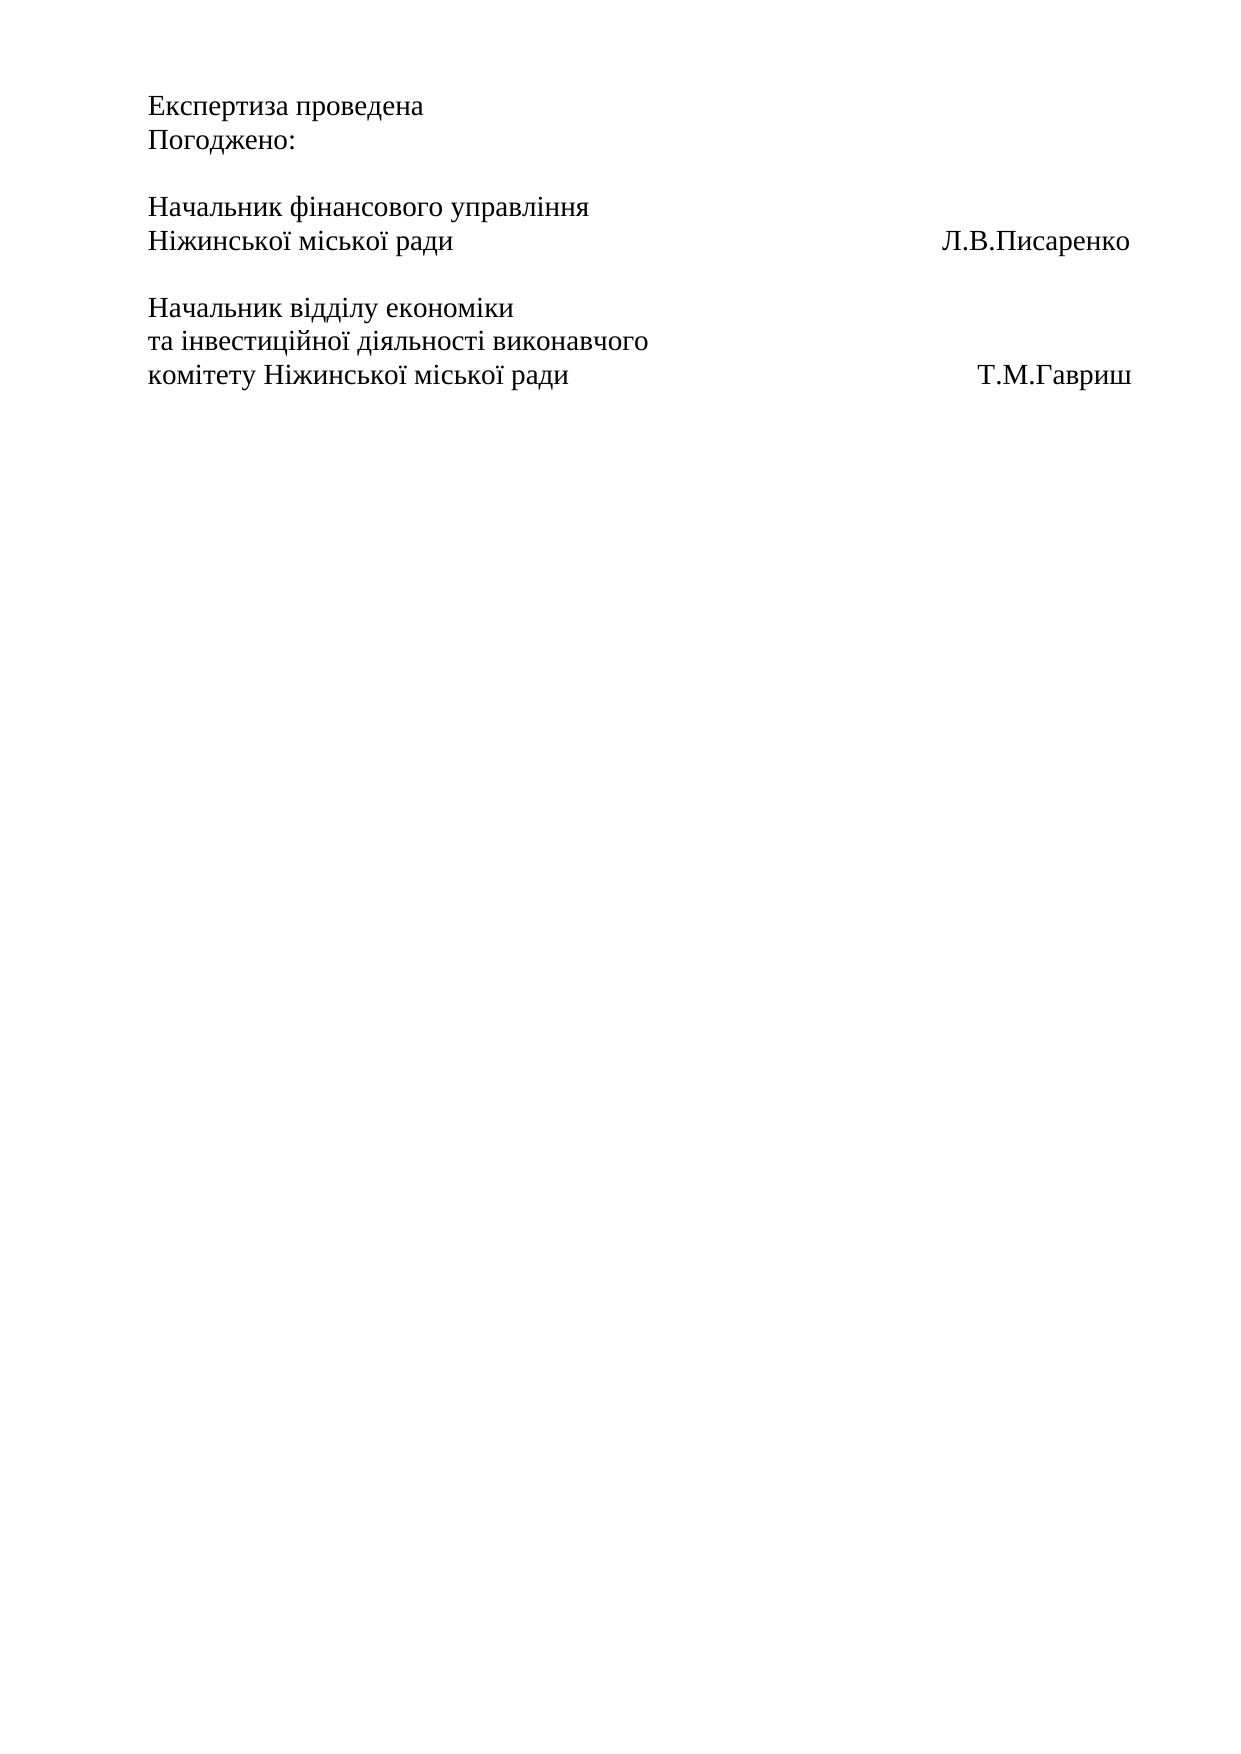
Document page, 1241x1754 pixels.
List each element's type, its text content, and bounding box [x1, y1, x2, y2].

text Начальник відділу економіки [148, 290, 1152, 323]
text Начальник фінансового управління [148, 189, 1152, 223]
text Погоджено: [148, 122, 1152, 156]
text та інвестиційної діяльності виконавчого [148, 323, 1152, 357]
text Ніжинської міської ради Л.В.Писаренко [148, 223, 1152, 256]
text комітету Ніжинської міської ради Т.М.Гавриш [148, 357, 1152, 390]
text Експертиза проведена [148, 88, 1152, 122]
